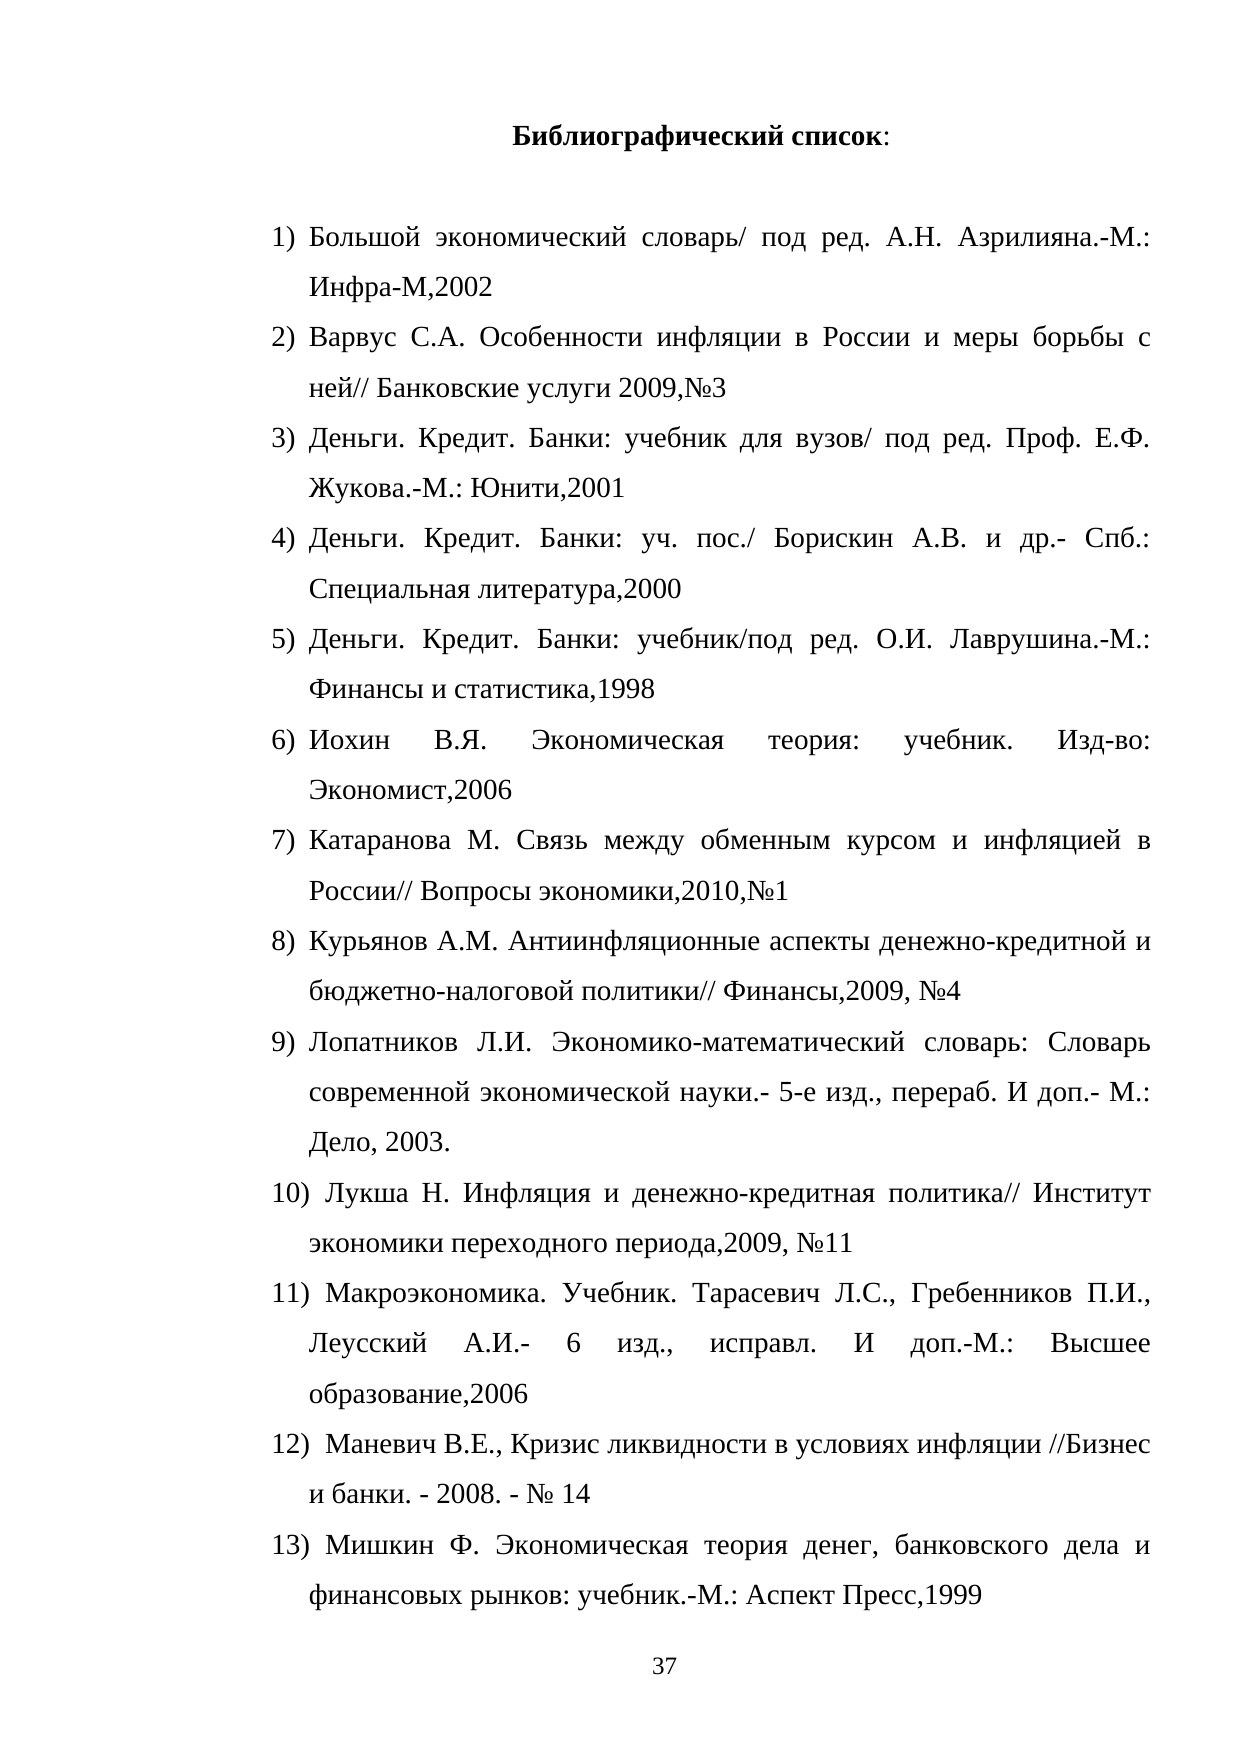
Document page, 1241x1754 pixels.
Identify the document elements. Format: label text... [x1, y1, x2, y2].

list Мишкин Ф. Экономическая теория денег, банковского дела и финансовых рынков: учебник.-М.: Аспект Пресс,1999 [271, 1527, 1152, 1611]
text Библиографический список: [177, 118, 1152, 152]
list Варвус С.А. Особенности инфляции в России и меры борьбы с ней// Банковские услуги 2009,№3 [271, 319, 1152, 403]
list Лопатников Л.И. Экономико-математический словарь: Словарь современной экономической науки.- 5-е изд., перераб. И доп.- М.: Дело, 2003. [271, 1024, 1152, 1158]
list Большой экономический словарь/ под ред. А.Н. Азрилияна.-М.: Инфра-М,2002 [271, 219, 1152, 303]
list Макроэкономика. Учебник. Тарасевич Л.С., Гребенников П.И., Леусский А.И.- 6 изд., исправл. И доп.-М.: Высшее образование,2006 [271, 1275, 1152, 1409]
list Деньги. Кредит. Банки: учебник/под ред. О.И. Лаврушина.-М.: Финансы и статистика,1998 [271, 621, 1152, 705]
list Деньги. Кредит. Банки: учебник для вузов/ под ред. Проф. Е.Ф. Жукова.-М.: Юнити,2001 [271, 420, 1152, 504]
list Деньги. Кредит. Банки: уч. пос./ Борискин А.В. и др.- Спб.: Специальная литература,2000 [271, 521, 1152, 604]
list Маневич В.Е., Кризис ликвидности в условиях инфляции //Бизнес и банки. - 2008. - № 14 [271, 1426, 1152, 1510]
list Иохин В.Я. Экономическая теория: учебник. Изд-во: Экономист,2006 [271, 722, 1152, 806]
list Курьянов А.М. Антиинфляционные аспекты денежно-кредитной и бюджетно-налоговой политики// Финансы,2009, №4 [271, 923, 1152, 1007]
list Катаранова М. Связь между обменным курсом и инфляцией в России// Вопросы экономики,2010,№1 [271, 822, 1152, 906]
list Лукша Н. Инфляция и денежно-кредитная политика// Институт экономики переходного периода,2009, №11 [271, 1175, 1152, 1258]
